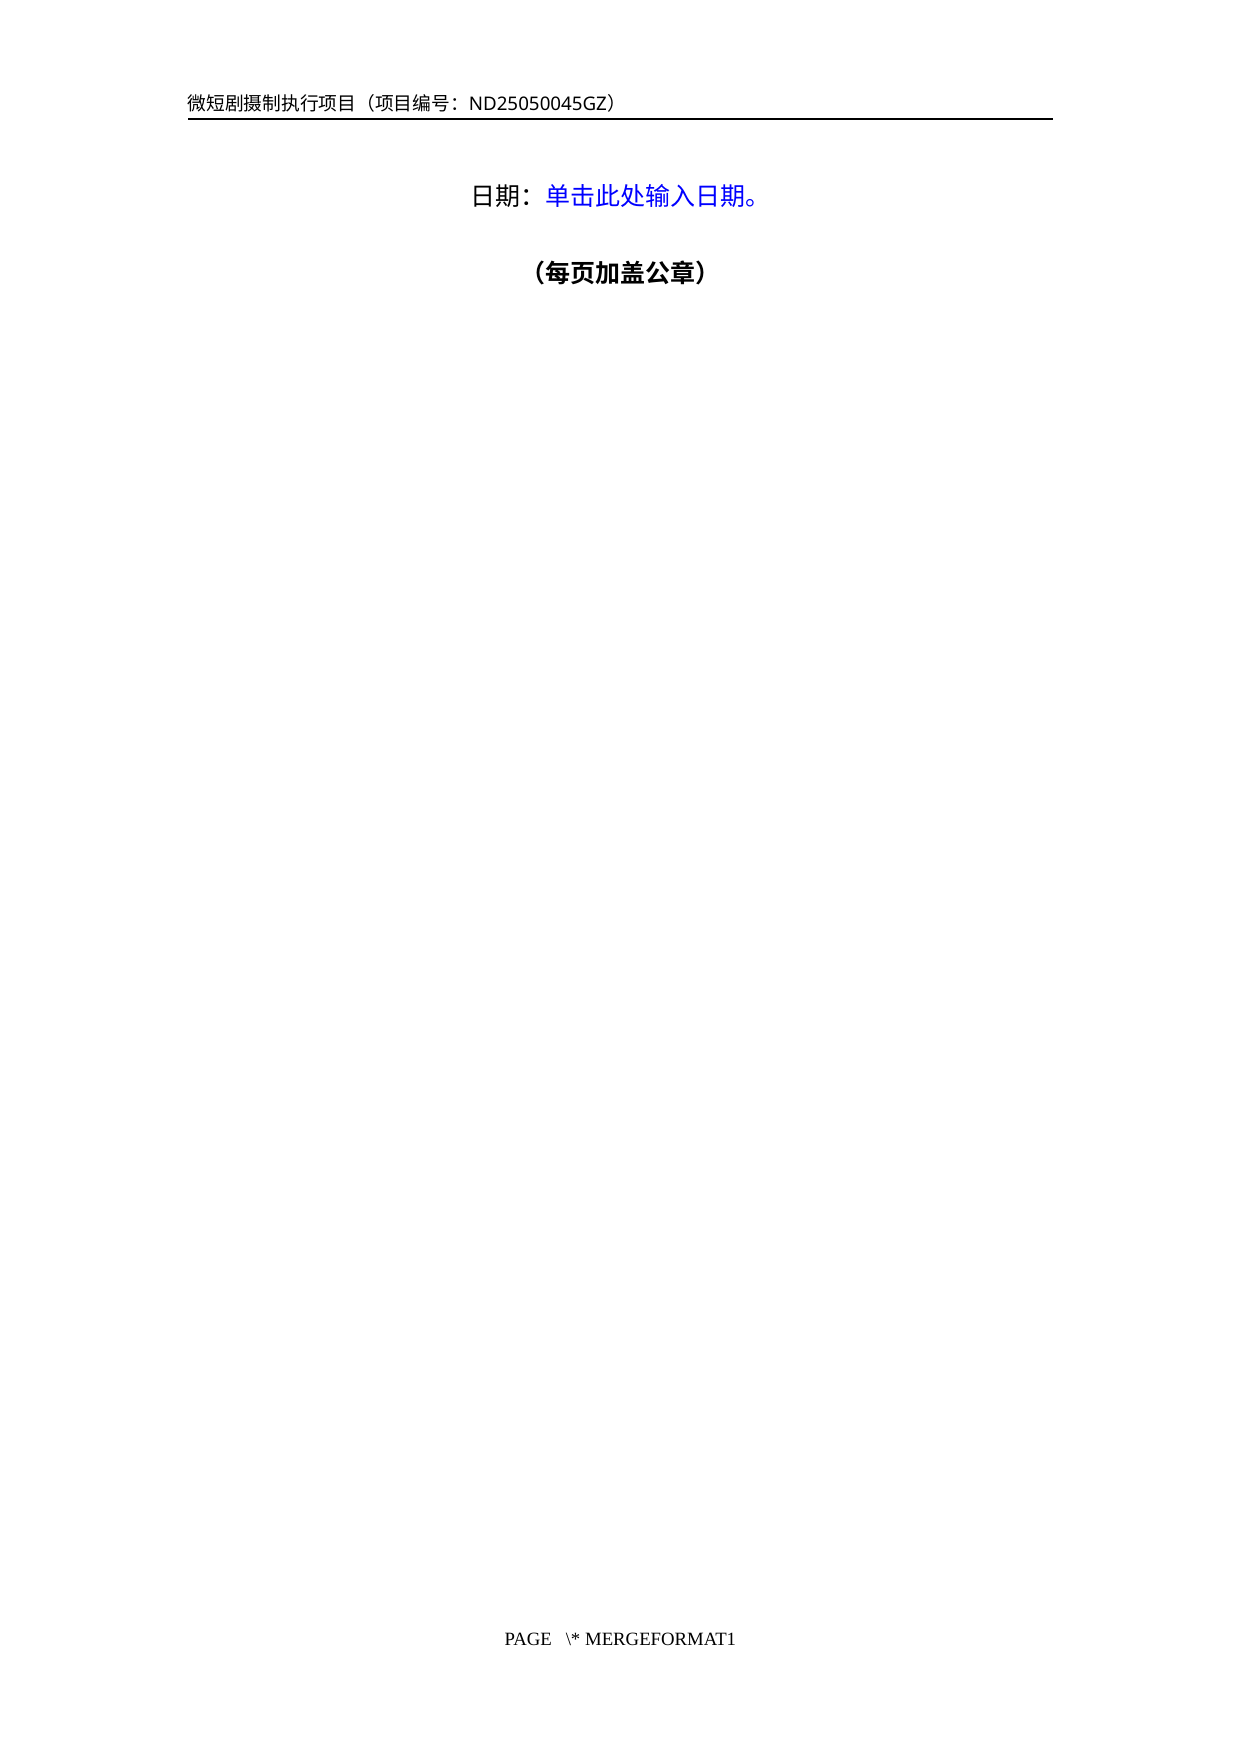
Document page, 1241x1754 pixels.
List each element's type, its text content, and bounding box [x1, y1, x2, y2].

text （每页加盖公章） [187, 239, 1053, 304]
text 日期： [187, 162, 1053, 227]
